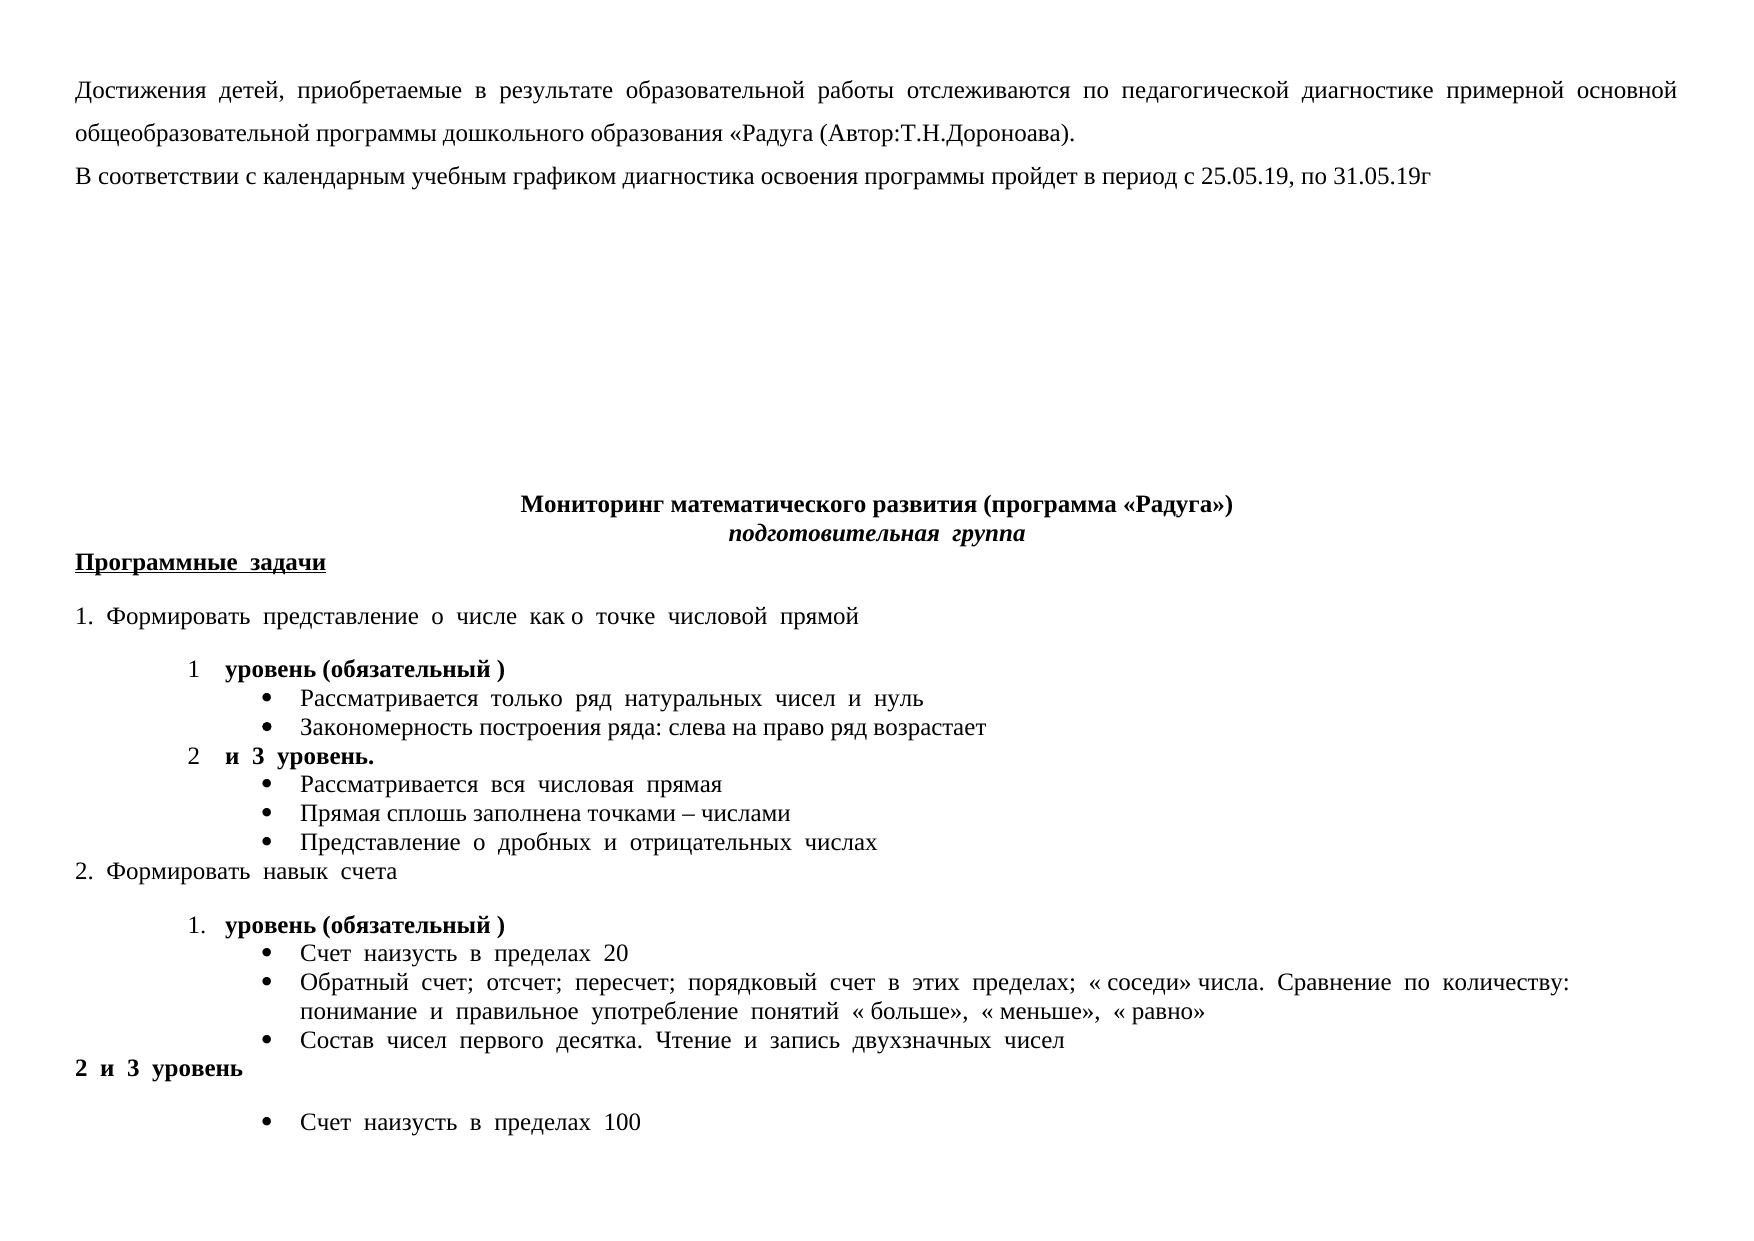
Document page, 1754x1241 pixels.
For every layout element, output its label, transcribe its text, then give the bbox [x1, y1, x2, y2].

list Рассматривается вся числовая прямая [262, 769, 1679, 798]
list уровень (обязательный ) [187, 910, 1679, 938]
text 2. Формировать навык счета [75, 856, 1679, 884]
text подготовительная группа [75, 518, 1679, 547]
list Представление о дробных и отрицательных числах [262, 827, 1679, 856]
list Обратный счет; отсчет; пересчет; порядковый счет в этих пределах; « соседи» числа. Сравнение по количеству: понимание и правильное употребление понятий « больше», « меньше», « равно» [262, 967, 1679, 1025]
list и 3 уровень. [187, 741, 1679, 769]
list уровень (обязательный ) [187, 654, 1679, 683]
text Программные задачи [75, 547, 1679, 576]
text В соответствии с календарным учебным графиком диагностика освоения программы пройдет в период с 25.05.19, по 31.05.19г [75, 161, 1679, 190]
list Счет наизусть в пределах 100 [262, 1107, 1679, 1136]
list Счет наизусть в пределах 20 [262, 938, 1679, 967]
list Закономерность построения ряда: слева на право ряд возрастает [262, 712, 1679, 741]
text Достижения детей, приобретаемые в результате образовательной работы отслеживаются по педагогической диагностике примерной основной общеобразовательной программы дошкольного образования «Радуга (Автор:Т.Н.Дороноава). [75, 75, 1679, 147]
text 1. Формировать представление о числе как о точке числовой прямой [75, 601, 1679, 629]
text 2 и 3 уровень [75, 1053, 1679, 1082]
list Прямая сплошь заполнена точками – числами [262, 798, 1679, 827]
list Состав чисел первого десятка. Чтение и запись двухзначных чисел [262, 1025, 1679, 1053]
text Мониторинг математического развития (программа «Радуга») [75, 489, 1679, 518]
list Рассматривается только ряд натуральных чисел и нуль [262, 683, 1679, 712]
